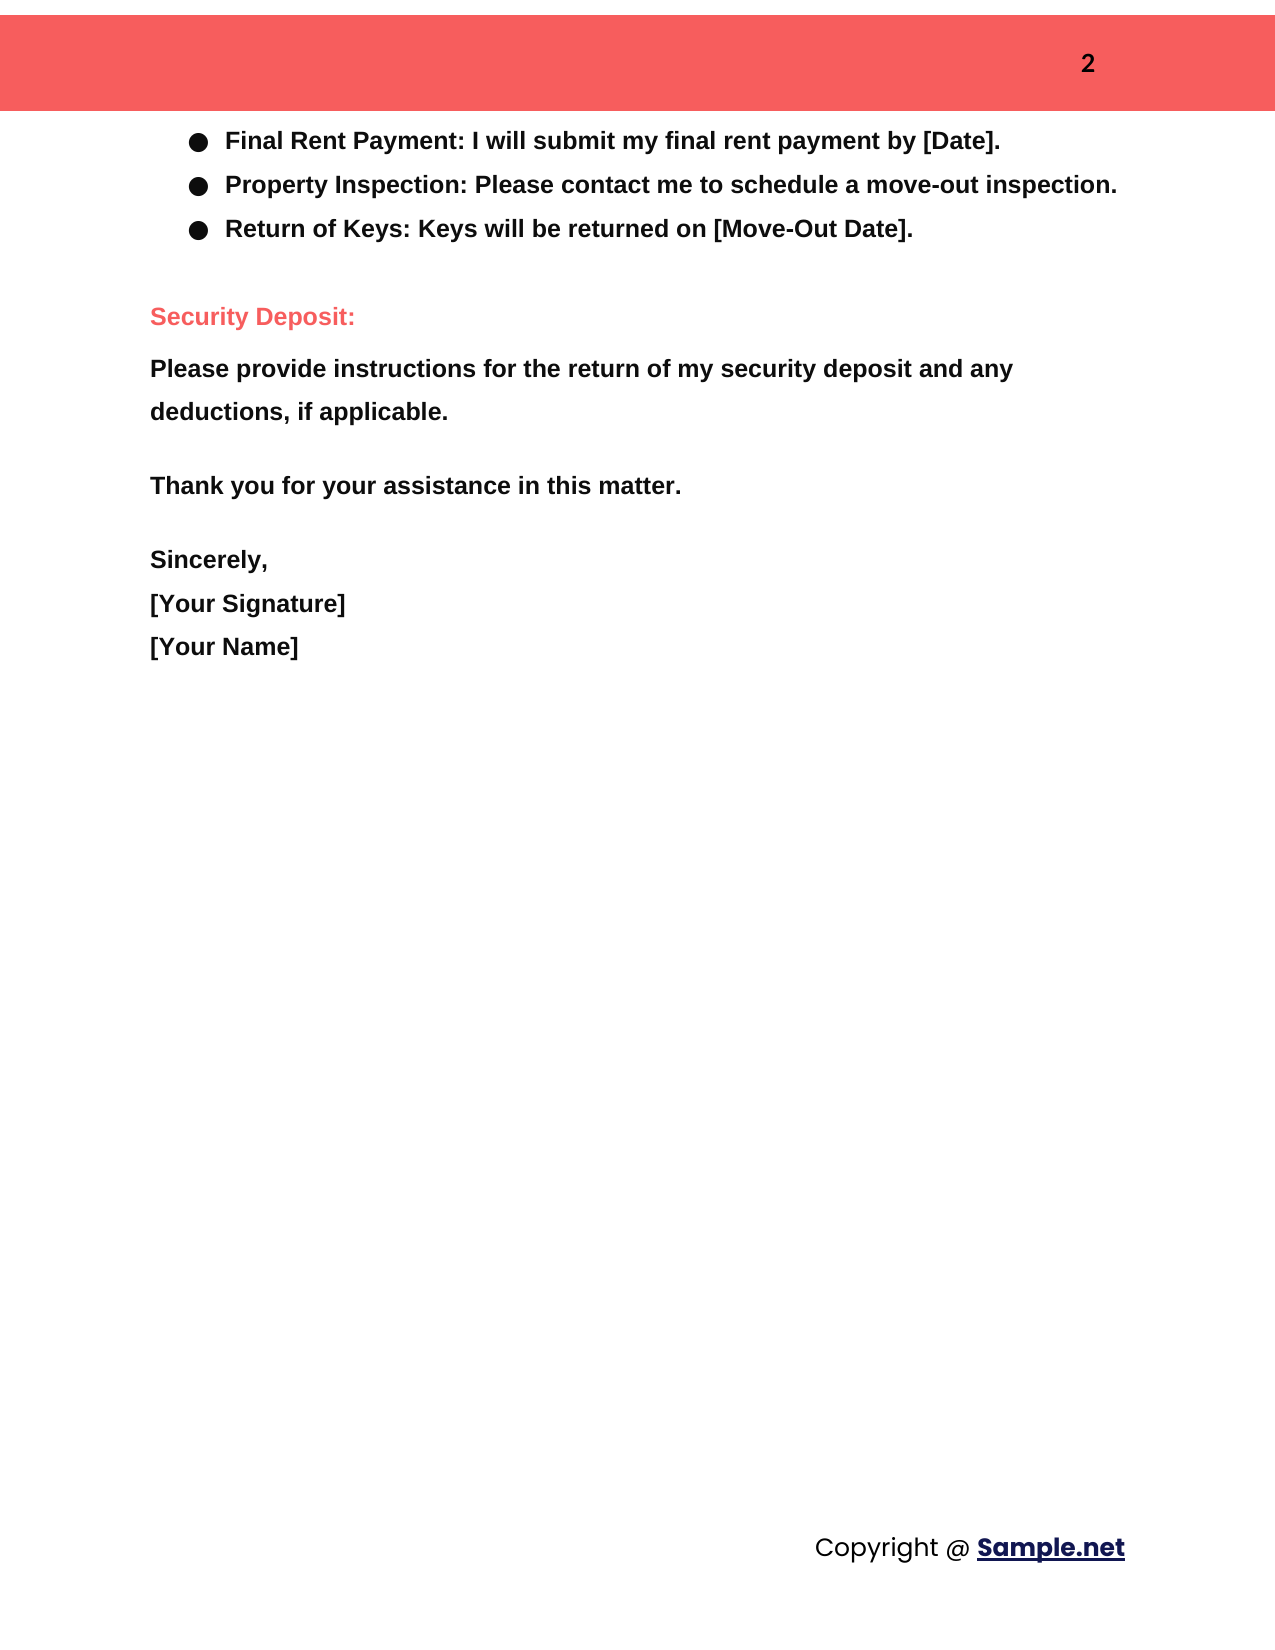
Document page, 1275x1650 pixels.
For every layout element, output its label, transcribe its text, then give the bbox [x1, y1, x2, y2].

text Thank you for your assistance in this matter. [150, 471, 1125, 500]
text Please provide instructions for the return of my security deposit and any deductions, if applicable. [150, 353, 1125, 425]
subtitle Security Deposit: [150, 302, 1125, 331]
list Return of Keys: Keys will be returned on [Move-Out Date]. [187, 214, 1125, 244]
list Final Rent Payment: I will submit my final rent payment by [Date]. [187, 126, 1125, 155]
list Property Inspection: Please contact me to schedule a move-out inspection. [187, 170, 1125, 199]
text Sincerely, [Your Signature] [Your Name] [150, 545, 1125, 660]
